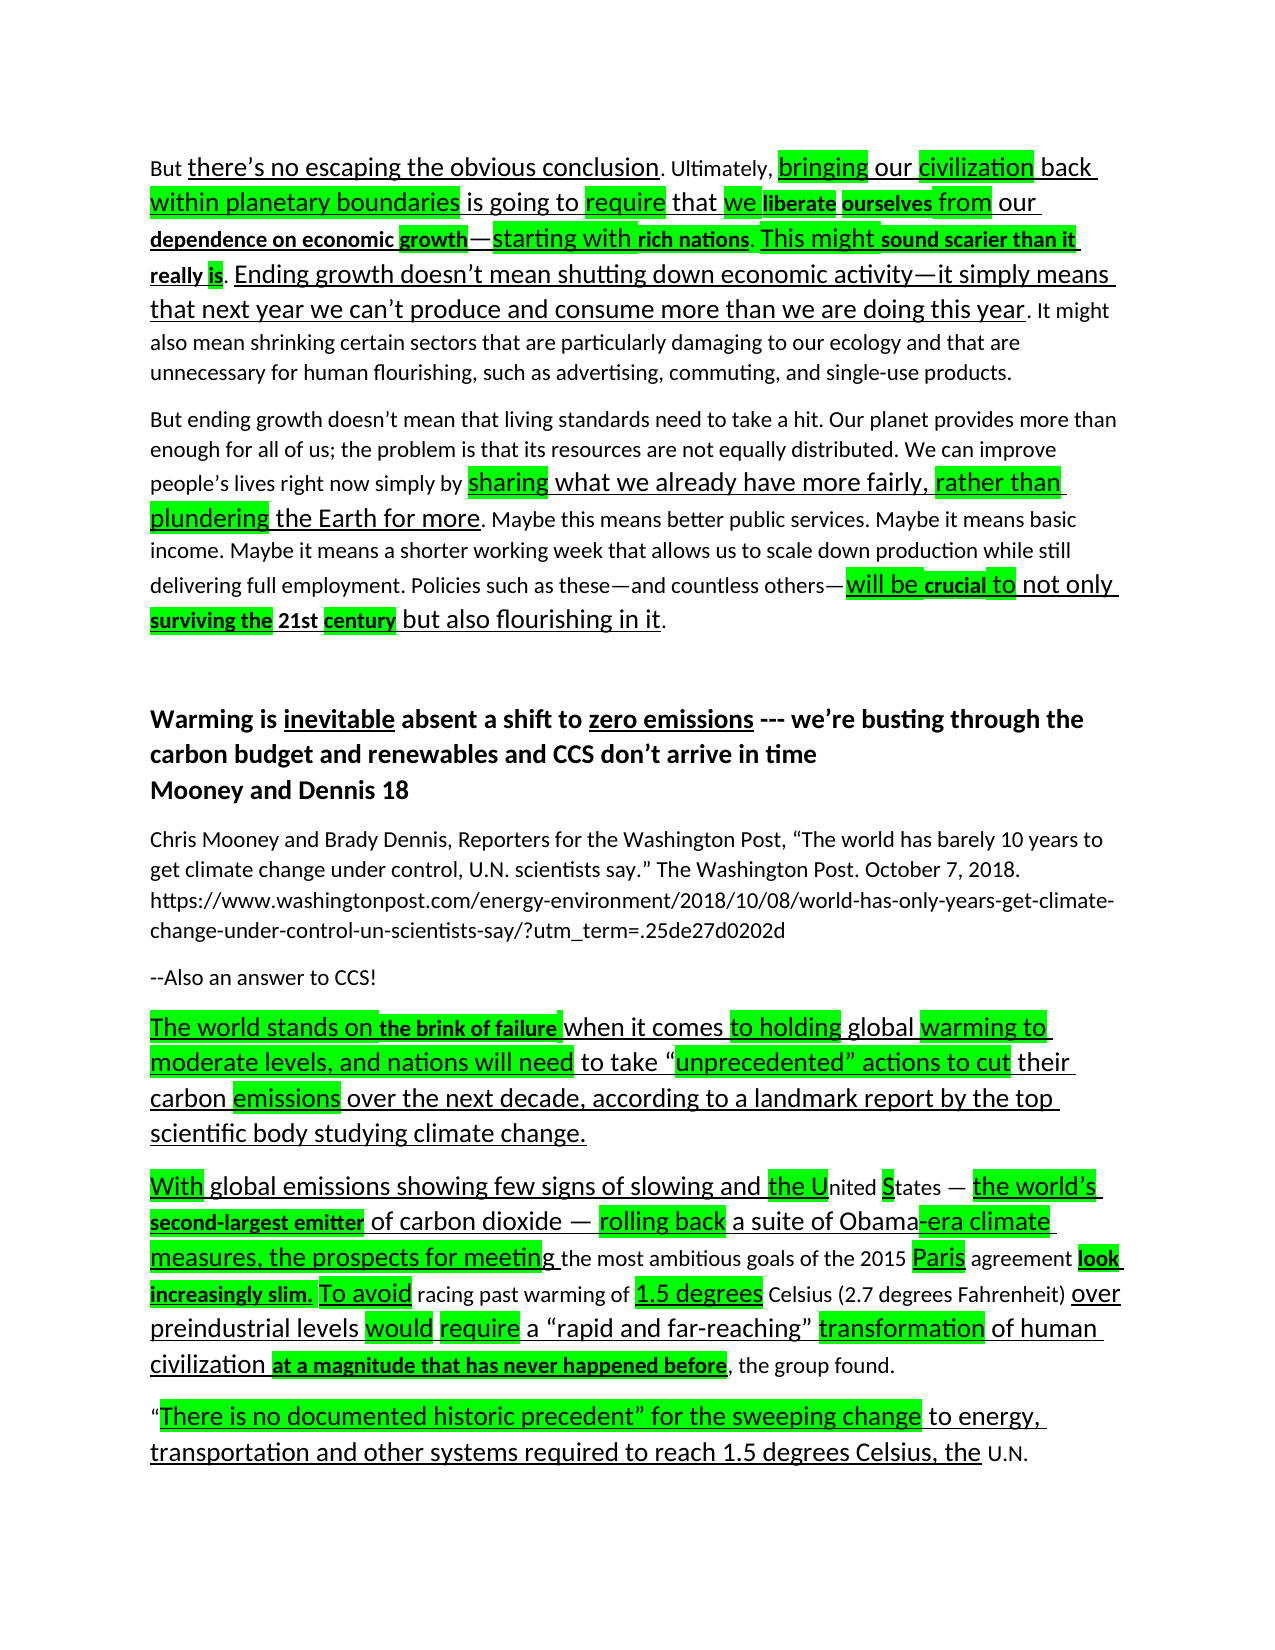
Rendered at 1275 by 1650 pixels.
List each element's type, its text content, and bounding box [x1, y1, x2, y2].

text But there’s no escaping the obvious conclusion. Ultimately, bringing our civilization back within planetary boundaries is going to require that we liberate ourselves from our dependence on economic growth—starting with rich nations. This might sound scarier than it really is. Ending growth doesn’t mean shutting down economic activity—it simply means that next year we can’t produce and consume more than we are doing this year. It might also mean shrinking certain sectors that are particularly damaging to our ecology and that are unnecessary for human flourishing, such as advertising, commuting, and single-use products. [150, 150, 1125, 386]
text The world stands on the brink of failure when it comes to holding global warming to moderate levels, and nations will need to take “unprecedented” actions to cut their carbon emissions over the next decade, according to a landmark report by the top scientific body studying climate change. [150, 1010, 1125, 1150]
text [150, 1399, 1125, 1468]
text Chris Mooney and Brady Dennis, Reporters for the Washington Post, “The world has barely 10 years to get climate change under control, U.N. scientists say.” The Washington Post. October 7, 2018. https://www.washingtonpost.com/energy-environment/2018/10/08/world-has-only-years-get-climate-change-under-control-un-scientists-say/?utm_term=.25de27d0202d [150, 825, 1125, 944]
subtitle Warming is inevitable absent a shift to zero emissions --- we’re busting through the carbon budget and renewables and CCS don’t arrive in time [150, 702, 1125, 771]
text Mooney and Dennis 18 [150, 773, 1125, 806]
text But ending growth doesn’t mean that living standards need to take a hit. Our planet provides more than enough for all of us; the problem is that its resources are not equally distributed. We can improve people’s lives right now simply by sharing what we already have more fairly, rather than plundering the Earth for more. Maybe this means better public services. Maybe it means basic income. Maybe it means a shorter working week that allows us to scale down production while still delivering full employment. Policies such as these—and countless others—will be crucial to not only surviving the 21st century but also flourishing in it. [150, 405, 1125, 636]
text With global emissions showing few signs of slowing and the United States — the world’s second-largest emitter of carbon dioxide — rolling back a suite of Obama-era climate measures, the prospects for meeting the most ambitious goals of the 2015 Paris agreement look increasingly slim. To avoid racing past warming of 1.5 degrees Celsius (2.7 degrees Fahrenheit) over preindustrial levels would require a “rapid and far-reaching” transformation of human civilization at a magnitude that has never happened before, the group found. [150, 1169, 1125, 1380]
text --Also an answer to CCS! [150, 963, 1125, 991]
